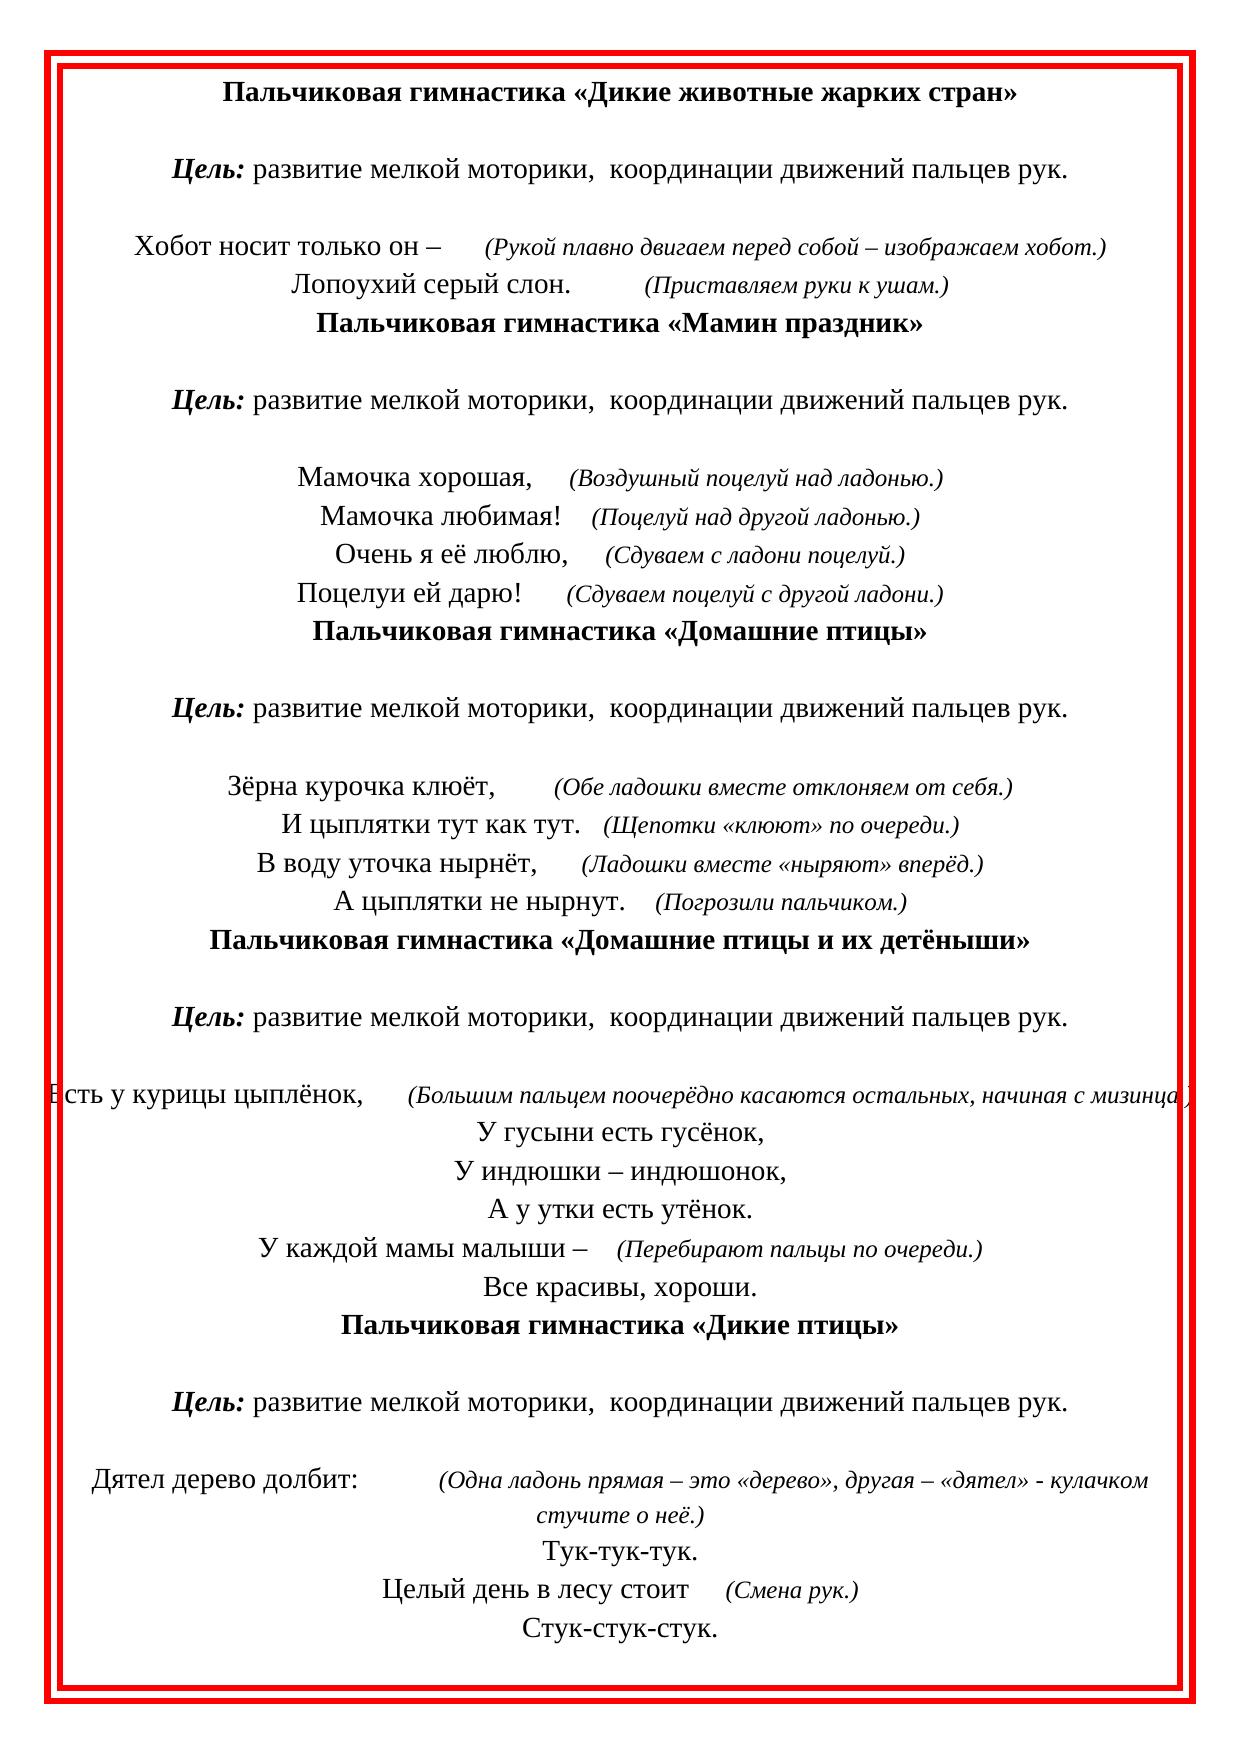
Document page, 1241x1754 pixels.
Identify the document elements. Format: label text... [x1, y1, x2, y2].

text Стук-стук-стук. [63, 1610, 1177, 1643]
text Мамочка хорошая, (Воздушный поцелуй над ладонью.) [63, 459, 1177, 493]
text Есть у курицы цыплёнок, (Большим пальцем поочерёдно касаются остальных, начиная с мизинца.) [63, 1076, 1177, 1109]
text Цель: развитие мелкой моторики, координации движений пальцев рук. [63, 1384, 1177, 1418]
text В воду уточка нырнёт, (Ладошки вместе «ныряют» вперёд.) [63, 845, 1177, 878]
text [63, 151, 1177, 184]
text Лопоухий серый слон. (Приставляем руки к ушам.) [63, 267, 1177, 300]
text Пальчиковая гимнастика «Домашние птицы» [63, 613, 1177, 647]
text А цыплятки не нырнут. (Погрозили пальчиком.) [63, 883, 1177, 917]
text Пальчиковая гимнастика «Домашние птицы и их детёныши» [63, 922, 1177, 955]
text У каждой мамы малыши – (Перебирают пальцы по очереди.) [63, 1230, 1177, 1264]
text Пальчиковая гимнастика «Дикие животные жарких стран» [63, 74, 1177, 107]
text А у утки есть утёнок. [63, 1192, 1177, 1225]
text Мамочка любимая! (Поцелуй над другой ладонью.) [63, 498, 1177, 531]
text И цыплятки тут как тут. (Щепотки «клюют» по очереди.) [63, 806, 1177, 840]
text Пальчиковая гимнастика «Дикие птицы» [63, 1307, 1177, 1341]
text Пальчиковая гимнастика «Мамин праздник» [63, 305, 1177, 339]
text Поцелуи ей дарю! (Сдуваем поцелуй с другой ладони.) [63, 575, 1177, 608]
text Тук-тук-тук. [63, 1533, 1177, 1566]
text Цель: развитие мелкой моторики, координации движений пальцев рук. [63, 999, 1177, 1032]
text Целый день в лесу стоит (Смена рук.) [63, 1571, 1177, 1605]
text Зёрна курочка клюёт, (Обе ладошки вместе отклоняем от себя.) [63, 768, 1177, 801]
text Цель: развитие мелкой моторики, координации движений пальцев рук. [63, 691, 1177, 724]
text У индюшки – индюшонок, [63, 1153, 1177, 1187]
text стучите о неё.) [63, 1500, 1177, 1529]
text Очень я её люблю, (Сдуваем с ладони поцелуй.) [63, 536, 1177, 570]
text Цель: развитие мелкой моторики, координации движений пальцев рук. [63, 382, 1177, 416]
text У гусыни есть гусёнок, [63, 1114, 1177, 1148]
text Все красивы, хороши. [63, 1269, 1177, 1302]
text Хобот носит только он – (Рукой плавно двигаем перед собой – изображаем хобот.) [63, 228, 1177, 262]
text Дятел дерево долбит: (Одна ладонь прямая – это «дерево», другая – «дятел» - кулачком [63, 1461, 1177, 1495]
